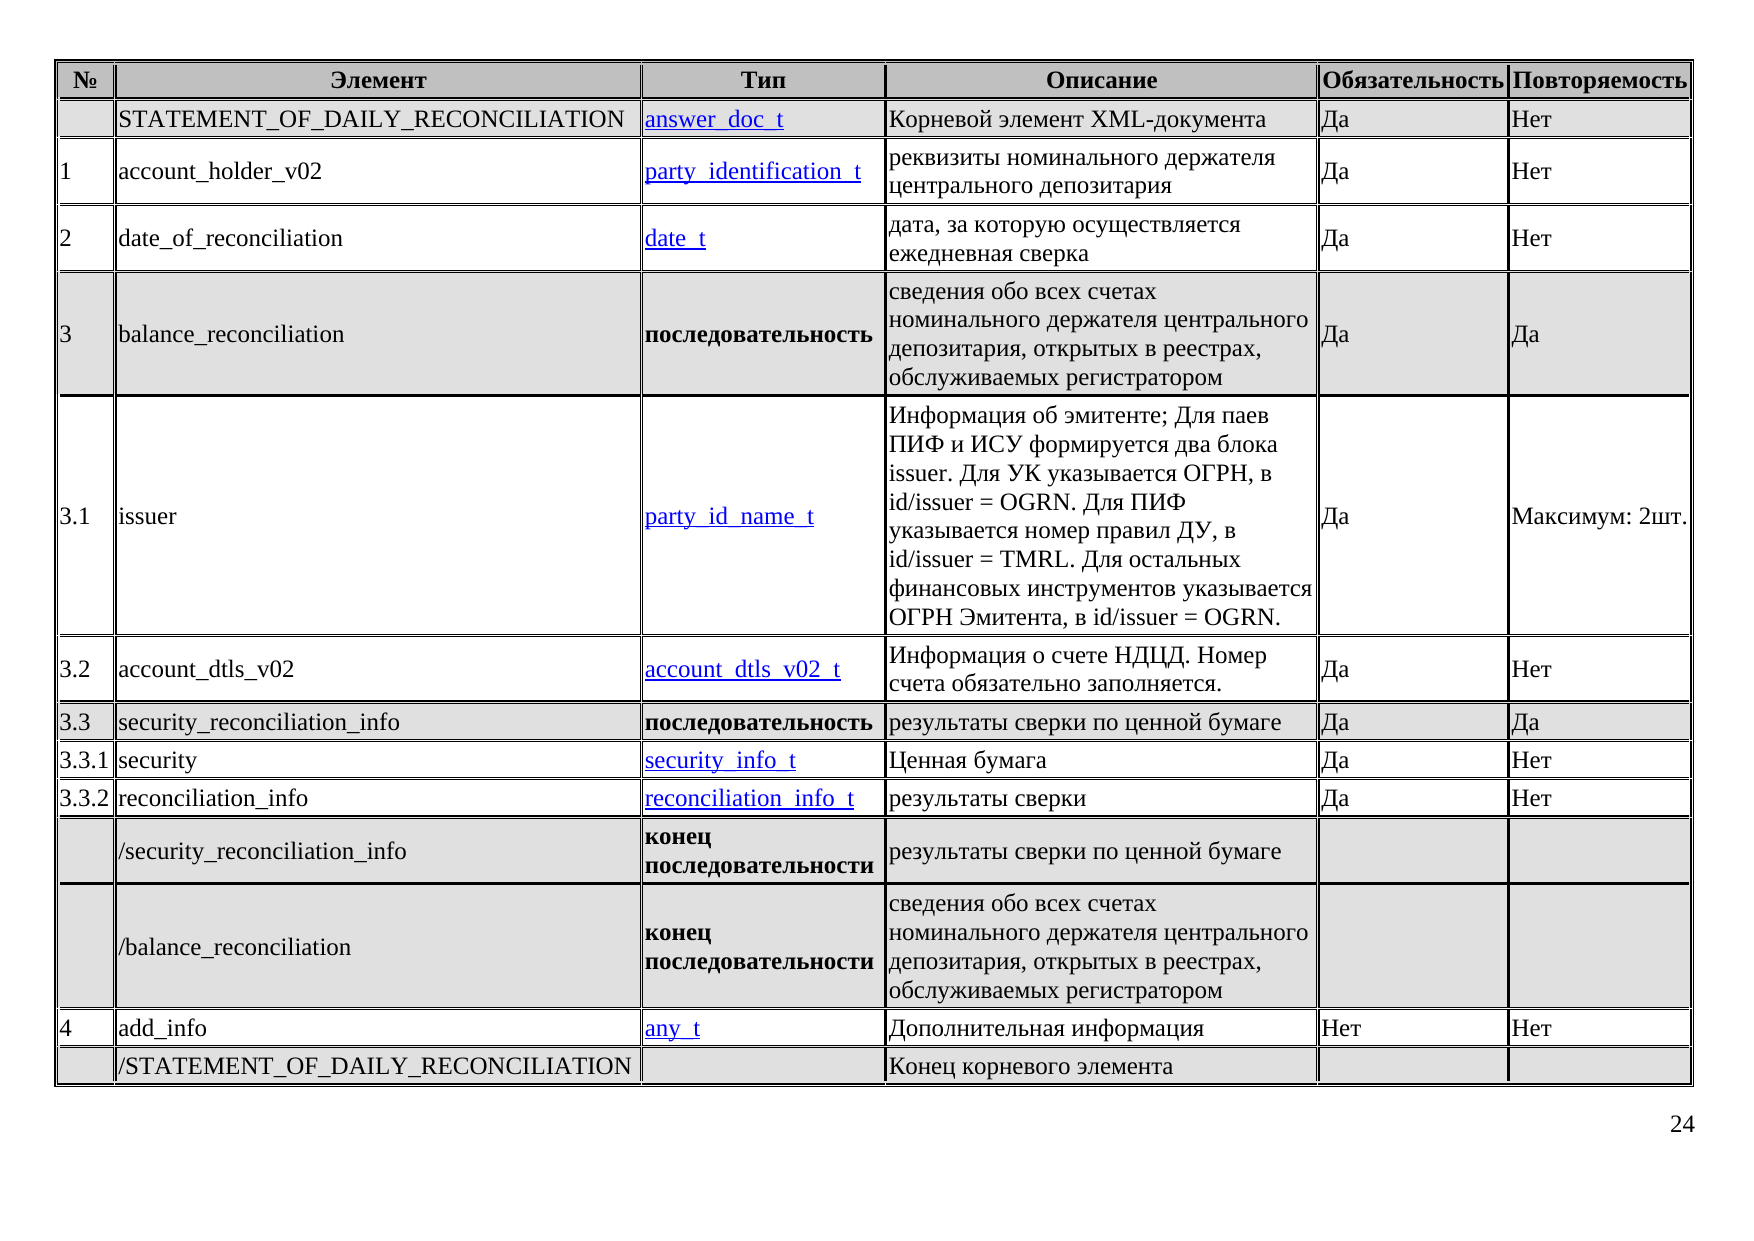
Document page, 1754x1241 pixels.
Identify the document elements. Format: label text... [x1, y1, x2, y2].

table_cell /balance_reconciliation [117, 885, 640, 1007]
table_cell Информация об эмитенте; Для паев ПИФ и ИСУ формируется два блока issuer. Для УК указывается ОГРН, в id/issuer = OGRN. Для ПИФ указывается номер правил ДУ, в id/issuer = TMRL. Для остальных финансовых инструментов указывается ОГРН Эмитента, в id/issuer = OGRN. [887, 397, 1316, 633]
table_cell конец последовательности [643, 819, 884, 882]
table_cell [58, 815, 113, 882]
table_cell party_id_name_t [643, 397, 884, 633]
table_cell Нет [1508, 777, 1692, 815]
table_cell Да [1320, 206, 1507, 269]
table_cell issuer [117, 397, 640, 633]
table_cell Нет [1508, 136, 1692, 202]
table_cell реквизиты номинального держателя центрального депозитария [887, 139, 1316, 202]
table_cell [1318, 1048, 1508, 1083]
table_cell результаты сверки [887, 780, 1316, 815]
table_cell 1 [56, 136, 115, 202]
table_cell Нет [1510, 203, 1691, 269]
table_cell answer_doc_t [643, 101, 884, 136]
table_cell Да [1320, 139, 1507, 202]
table_header № [58, 61, 115, 97]
table_cell Максимум: 2шт. [1510, 394, 1690, 633]
table_cell party_identification_t [643, 139, 884, 202]
table_cell 3.3.1 [56, 739, 115, 777]
table_cell balance_reconciliation [117, 273, 640, 394]
table_header Обязательность [1318, 63, 1508, 97]
table_header Повторяемость [1508, 63, 1690, 97]
table_cell [1508, 1045, 1692, 1083]
table_cell 3.3 [58, 700, 113, 739]
table_cell Да [1320, 742, 1507, 777]
table_cell 3 [58, 270, 113, 394]
table_cell reconciliation_info_t [643, 780, 884, 815]
table_cell Дополнительная информация [887, 1010, 1316, 1045]
table_cell Нет [1510, 97, 1691, 136]
table_cell сведения обо всех счетах номинального держателя центрального депозитария, открытых в реестрах, обслуживаемых регистратором [887, 885, 1316, 1007]
table_cell Да [1320, 397, 1507, 633]
table_cell security [117, 742, 640, 777]
table_cell последовательность [643, 704, 884, 739]
table_cell STATEMENT_OF_DAILY_RECONCILIATION [117, 101, 640, 136]
table_cell Да [1320, 637, 1507, 700]
table_cell [1510, 882, 1690, 1007]
table_cell [1510, 815, 1691, 882]
table_cell сведения обо всех счетах номинального держателя центрального депозитария, открытых в реестрах, обслуживаемых регистратором [887, 273, 1316, 394]
table_cell [1320, 819, 1507, 882]
table_cell add_info [117, 1010, 640, 1045]
table_cell [1320, 885, 1507, 1007]
table_cell Информация о счете НДЦД. Номер счета обязательно заполняется. [887, 637, 1316, 700]
table_cell результаты сверки по ценной бумаге [887, 704, 1316, 739]
table_cell account_dtls_v02_t [643, 637, 884, 700]
table_cell Да [1510, 700, 1691, 739]
table_cell Да [1320, 273, 1507, 394]
table_cell reconciliation_info [117, 780, 640, 815]
table_cell [56, 1045, 115, 1083]
table_cell /STATEMENT_OF_DAILY_RECONCILIATION [115, 1048, 641, 1083]
table_cell Корневой элемент XML-документа [887, 101, 1316, 136]
table_cell date_of_reconciliation [117, 206, 640, 269]
table_cell 3.1 [58, 394, 113, 633]
table_cell Нет [1510, 634, 1691, 700]
table_cell результаты сверки по ценной бумаге [887, 819, 1316, 882]
table_cell Да [1320, 780, 1507, 815]
table_cell [58, 882, 113, 1007]
table_cell 3.3.2 [56, 777, 115, 815]
table_cell security_reconciliation_info [117, 704, 640, 739]
table_cell [641, 1048, 885, 1083]
table_cell date_t [643, 206, 884, 269]
table_cell Нет [1320, 1010, 1507, 1045]
table_cell 2 [58, 203, 113, 269]
table_header Тип [641, 63, 885, 97]
table_cell Конец корневого элемента [885, 1045, 1318, 1083]
table_cell Да [1320, 704, 1507, 739]
table_cell 3.2 [58, 634, 113, 700]
table_cell дата, за которую осуществляется ежедневная сверка [887, 206, 1316, 269]
table_cell any_t [643, 1010, 884, 1045]
table_cell account_dtls_v02 [117, 637, 640, 700]
table_header Элемент [115, 63, 641, 97]
table_header Описание [885, 61, 1318, 97]
table_cell account_holder_v02 [117, 139, 640, 202]
table_cell 4 [56, 1007, 115, 1045]
table_cell Да [1320, 101, 1507, 136]
table_cell Нет [1508, 739, 1692, 777]
table_cell Нет [1508, 1007, 1692, 1045]
table_cell Да [1510, 270, 1691, 394]
table_cell security_info_t [643, 742, 884, 777]
table_cell последовательность [643, 273, 884, 394]
table_cell конец последовательности [643, 885, 884, 1007]
table_cell [58, 97, 113, 136]
table_cell Ценная бумага [887, 742, 1316, 777]
table_cell /security_reconciliation_info [117, 819, 640, 882]
